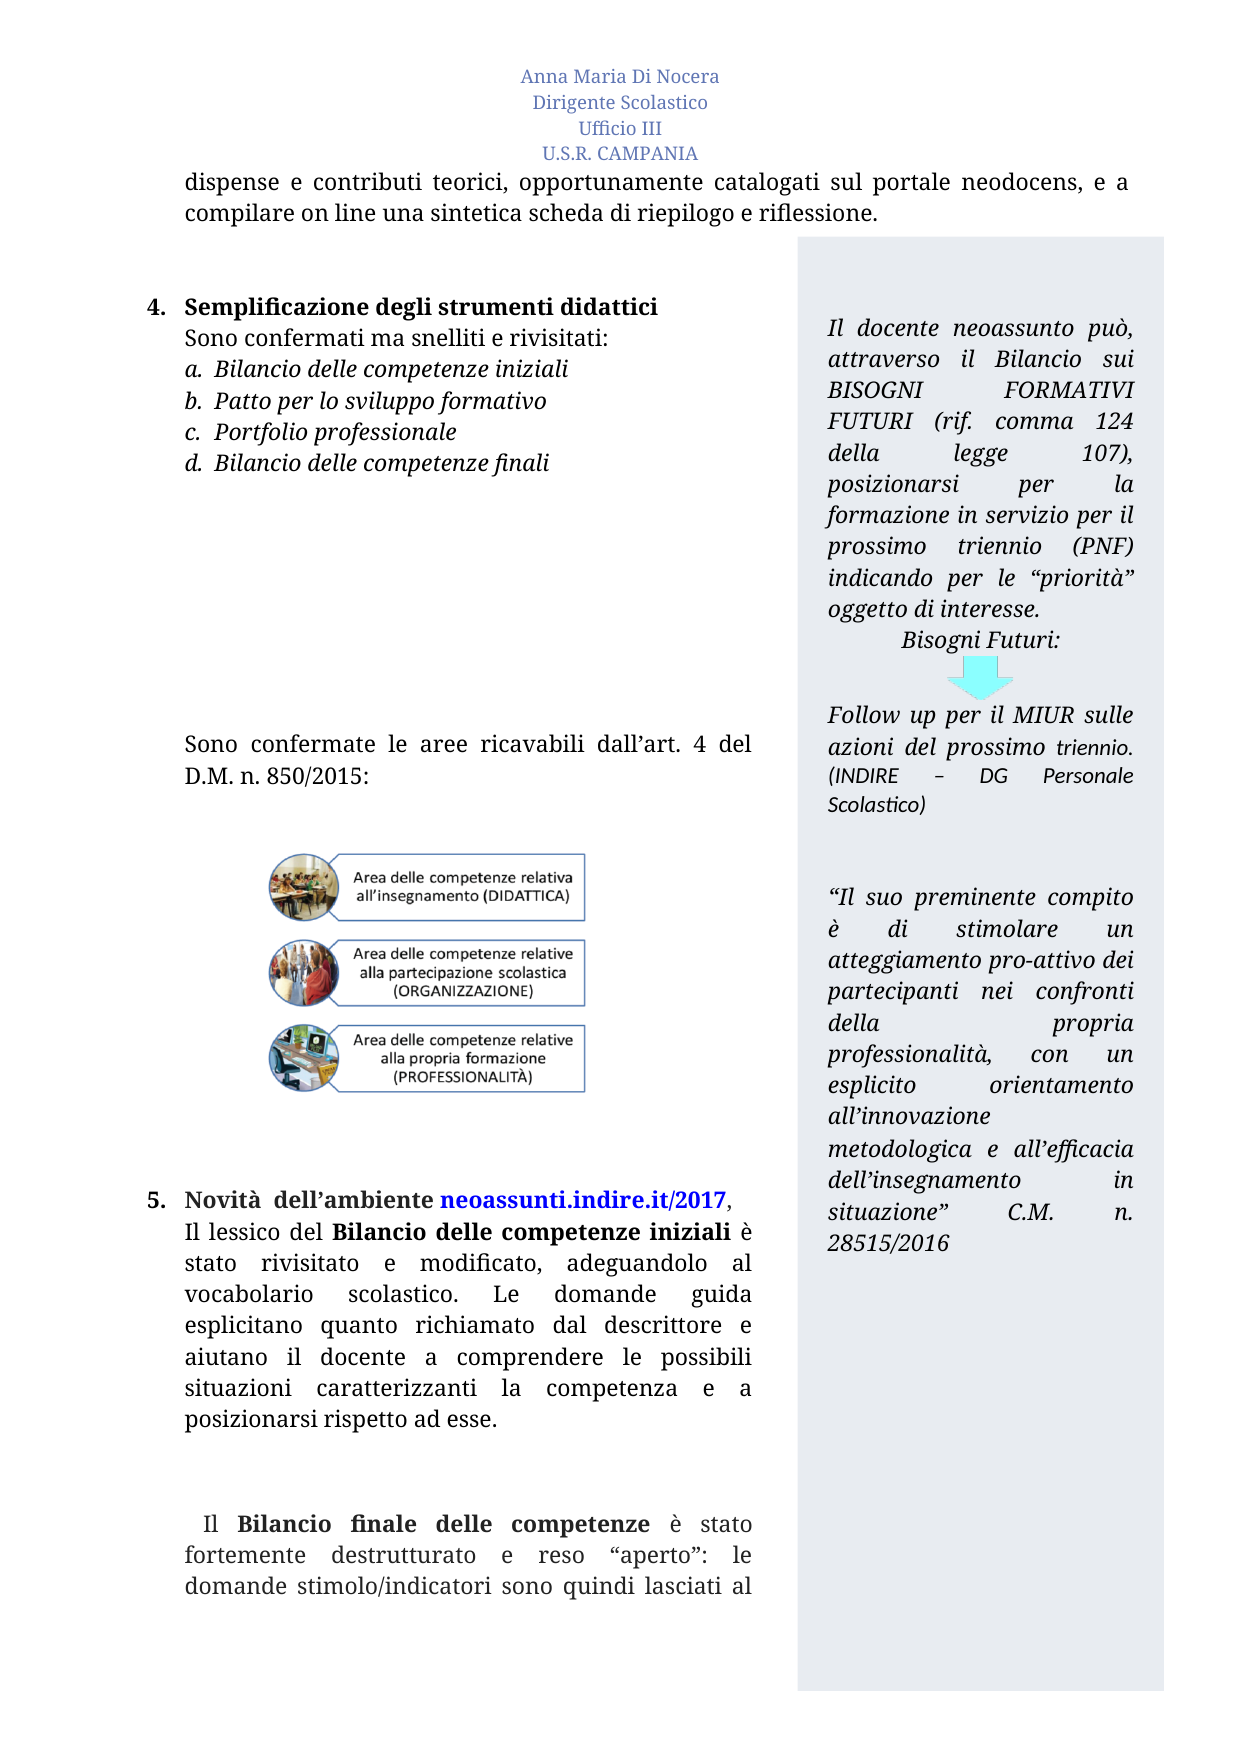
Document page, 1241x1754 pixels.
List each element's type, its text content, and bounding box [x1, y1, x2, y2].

list Il lessico del Bilancio delle competenze iniziali è stato rivisitato e modificato, adeguandolo al vocabolario scolastico. Le domande guida esplicitano quanto richiamato dal descrittore e aiutano il docente a comprendere le possibili situazioni caratterizzanti la competenza e a posizionarsi rispetto ad esse. [184, 1215, 797, 1434]
list Patto per lo sviluppo formativo [184, 384, 797, 416]
list Portfolio professionale [184, 416, 797, 447]
list Novità dell’ambiente neoassunti.indire.it/2017, [147, 1184, 797, 1215]
list Sono confermati ma snelliti e rivisitati: [184, 322, 797, 353]
list Bilancio delle competenze finali [184, 447, 797, 478]
list Semplificazione degli strumenti didattici [147, 291, 797, 322]
list Bilancio delle competenze iniziali [184, 353, 797, 384]
picture [237, 838, 625, 1102]
list Sono confermate le aree ricavabili dall’art. 4 del D.M. n. 850/2015: [184, 728, 797, 791]
